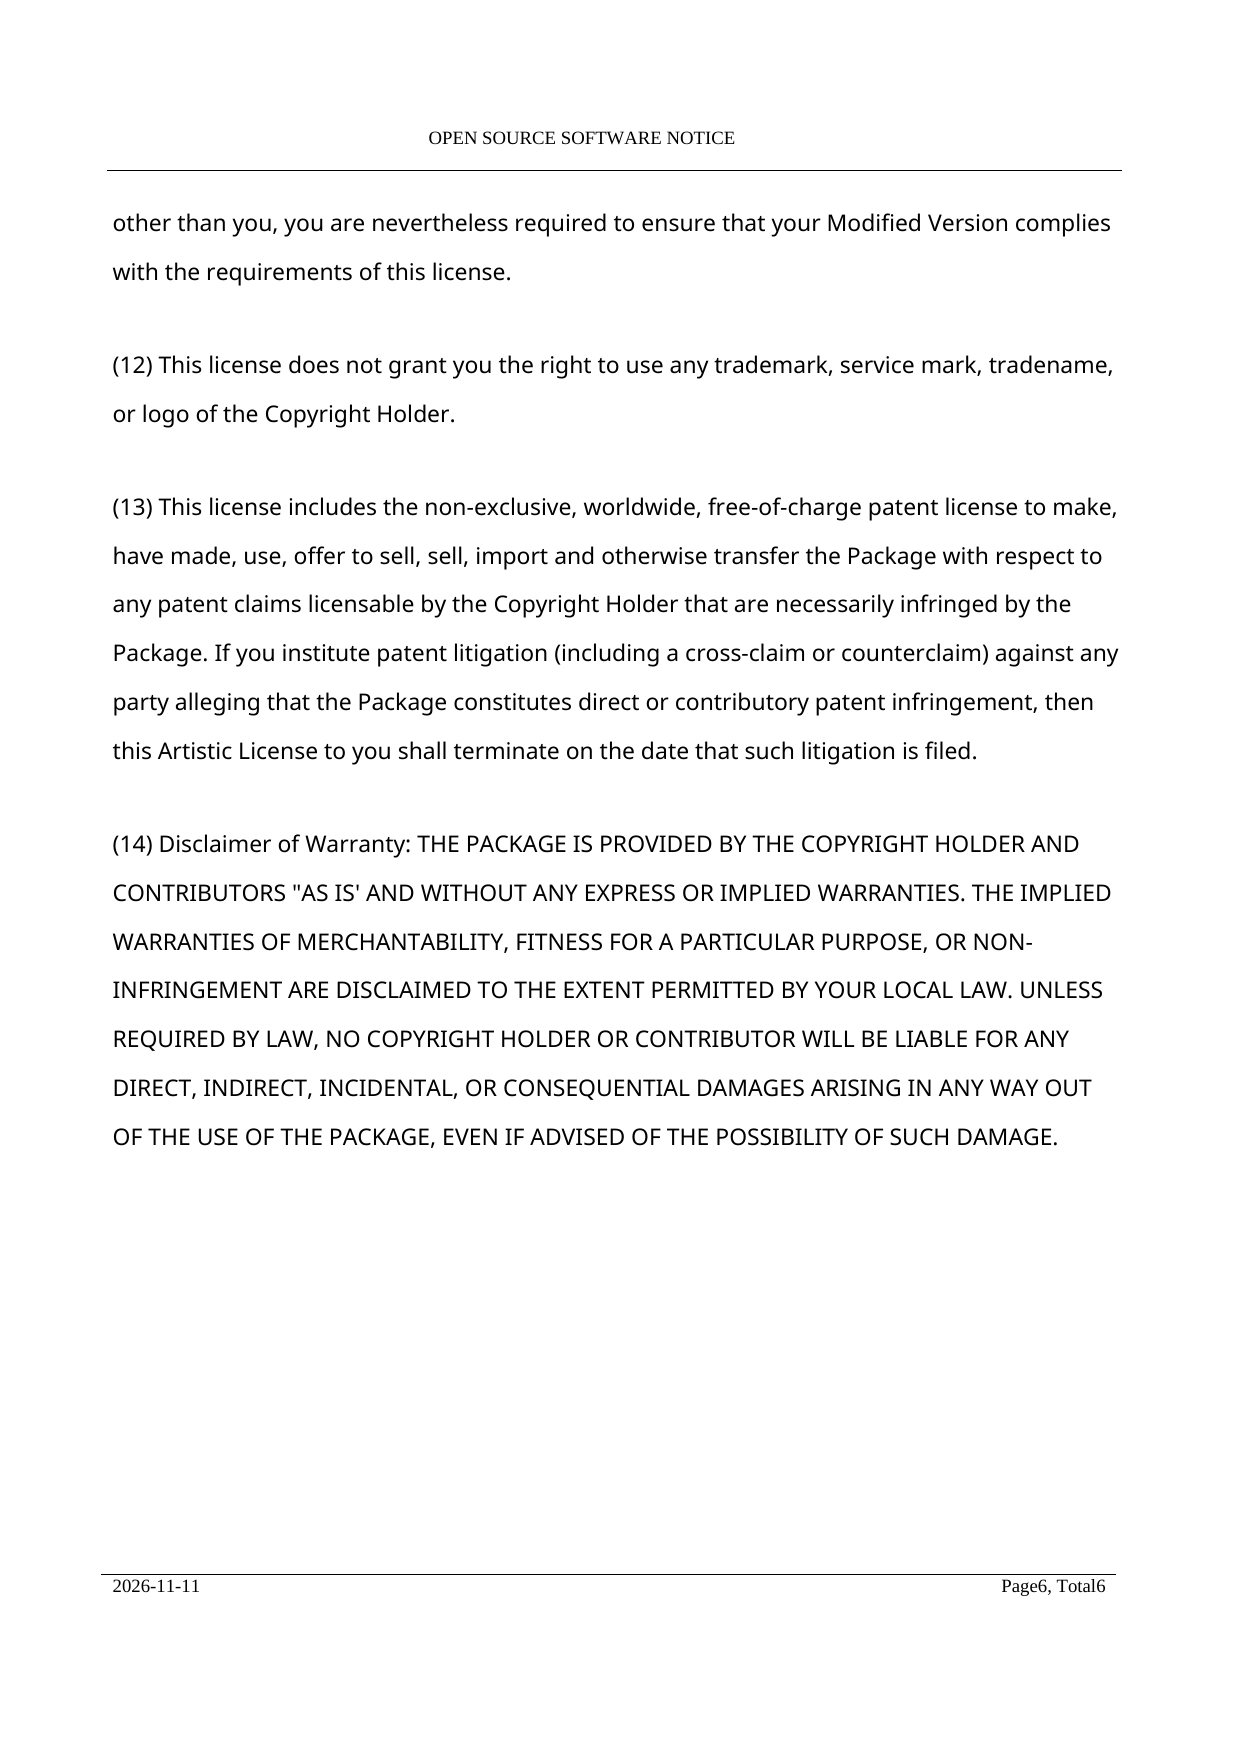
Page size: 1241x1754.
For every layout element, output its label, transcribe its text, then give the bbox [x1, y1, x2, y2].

text (13) This license includes the non-exclusive, worldwide, free-of-charge patent license to make, have made, use, offer to sell, sell, import and otherwise transfer the Package with respect to any patent claims licensable by the Copyright Holder that are necessarily infringed by the Package. If you institute patent litigation (including a cross-claim or counterclaim) against any party alleging that the Package constitutes direct or contributory patent infringement, then this Artistic License to you shall terminate on the date that such litigation is filed. [112, 490, 1128, 767]
text (12) This license does not grant you the right to use any trademark, service mark, tradename, or logo of the Copyright Holder. [112, 348, 1128, 429]
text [112, 206, 1128, 288]
text (14) Disclaimer of Warranty: THE PACKAGE IS PROVIDED BY THE COPYRIGHT HOLDER AND CONTRIBUTORS "AS IS' AND WITHOUT ANY EXPRESS OR IMPLIED WARRANTIES. THE IMPLIED WARRANTIES OF MERCHANTABILITY, FITNESS FOR A PARTICULAR PURPOSE, OR NON-INFRINGEMENT ARE DISCLAIMED TO THE EXTENT PERMITTED BY YOUR LOCAL LAW. UNLESS REQUIRED BY LAW, NO COPYRIGHT HOLDER OR CONTRIBUTOR WILL BE LIABLE FOR ANY DIRECT, INDIRECT, INCIDENTAL, OR CONSEQUENTIAL DAMAGES ARISING IN ANY WAY OUT OF THE USE OF THE PACKAGE, EVEN IF ADVISED OF THE POSSIBILITY OF SUCH DAMAGE. [112, 827, 1128, 1152]
